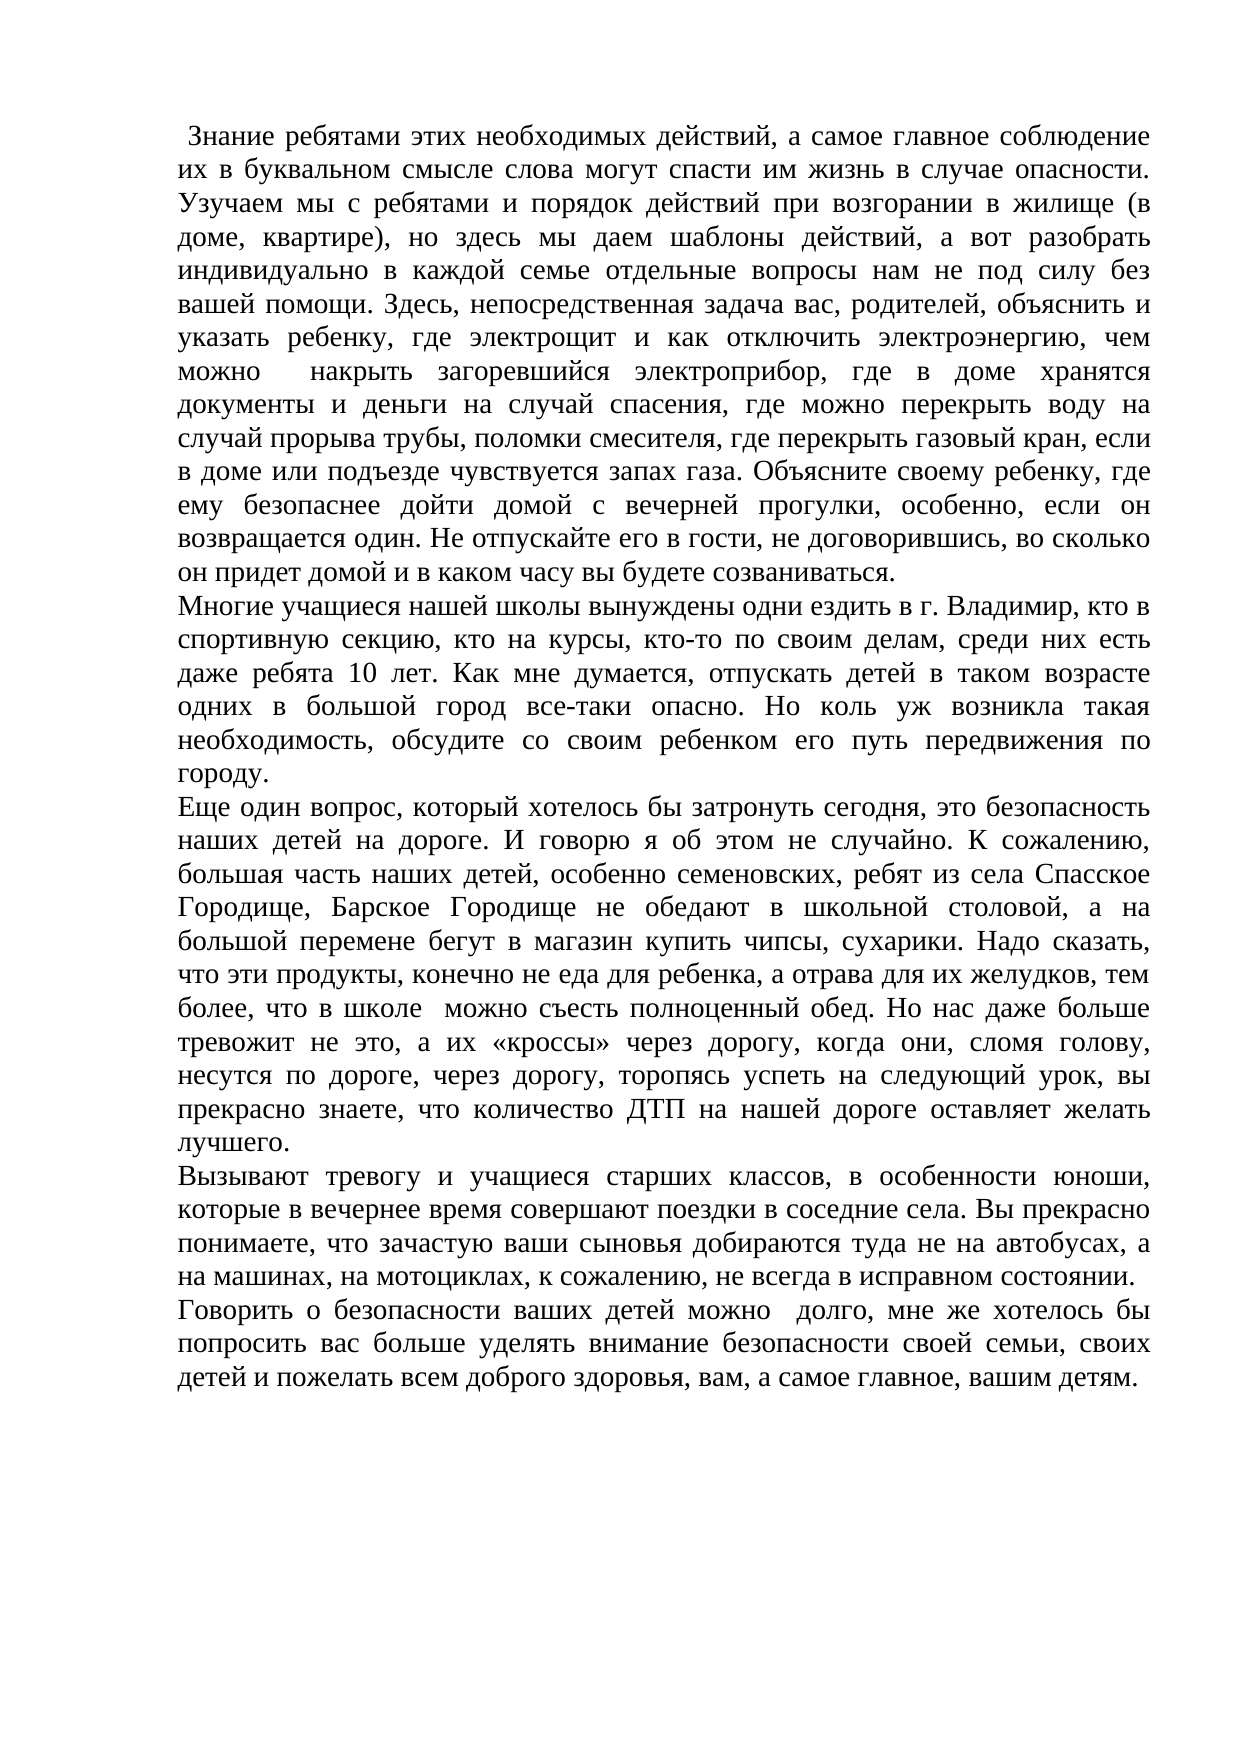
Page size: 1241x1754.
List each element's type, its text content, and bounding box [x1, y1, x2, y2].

text Говорить о безопасности ваших детей можно долго, мне же хотелось бы попросить вас больше уделять внимание безопасности своей семьи, своих детей и пожелать всем доброго здоровья, вам, а самое главное, вашим детям. [177, 1292, 1152, 1393]
text Многие учащиеся нашей школы вынуждены одни ездить в г. Владимир, кто в спортивную секцию, кто на курсы, кто-то по своим делам, среди них есть даже ребята 10 лет. Как мне думается, отпускать детей в таком возрасте одних в большой город все-таки опасно. Но коль уж возникла такая необходимость, обсудите со своим ребенком его путь передвижения по городу. [177, 588, 1152, 789]
text Знание ребятами этих необходимых действий, а самое главное соблюдение их в буквальном смысле слова могут спасти им жизнь в случае опасности. Узучаем мы с ребятами и порядок действий при возгорании в жилище (в доме, квартире), но здесь мы даем шаблоны действий, а вот разобрать индивидуально в каждой семье отдельные вопросы нам не под силу без вашей помощи. Здесь, непосредственная задача вас, родителей, объяснить и указать ребенку, где электрощит и как отключить электроэнергию, чем можно накрыть загоревшийся электроприбор, где в доме хранятся документы и деньги на случай спасения, где можно перекрыть воду на случай прорыва трубы, поломки смесителя, где перекрыть газовый кран, если в доме или подъезде чувствуется запах газа. Объясните своему ребенку, где ему безопаснее дойти домой с вечерней прогулки, особенно, если он возвращается один. Не отпускайте его в гости, не договорившись, во сколько он придет домой и в каком часу вы будете созваниваться. [177, 118, 1152, 588]
text Вызывают тревогу и учащиеся старших классов, в особенности юноши, которые в вечернее время совершают поездки в соседние села. Вы прекрасно понимаете, что зачастую ваши сыновья добираются туда не на автобусах, а на машинах, на мотоциклах, к сожалению, не всегда в исправном состоянии. [177, 1158, 1152, 1292]
text Еще один вопрос, который хотелось бы затронуть сегодня, это безопасность наших детей на дороге. И говорю я об этом не случайно. К сожалению, большая часть наших детей, особенно семеновских, ребят из села Спасское Городище, Барское Городище не обедают в школьной столовой, а на большой перемене бегут в магазин купить чипсы, сухарики. Надо сказать, что эти продукты, конечно не еда для ребенка, а отрава для их желудков, тем более, что в школе можно съесть полноценный обед. Но нас даже больше тревожит не это, а их «кроссы» через дорогу, когда они, сломя голову, несутся по дороге, через дорогу, торопясь успеть на следующий урок, вы прекрасно знаете, что количество ДТП на нашей дороге оставляет желать лучшего. [177, 789, 1152, 1158]
